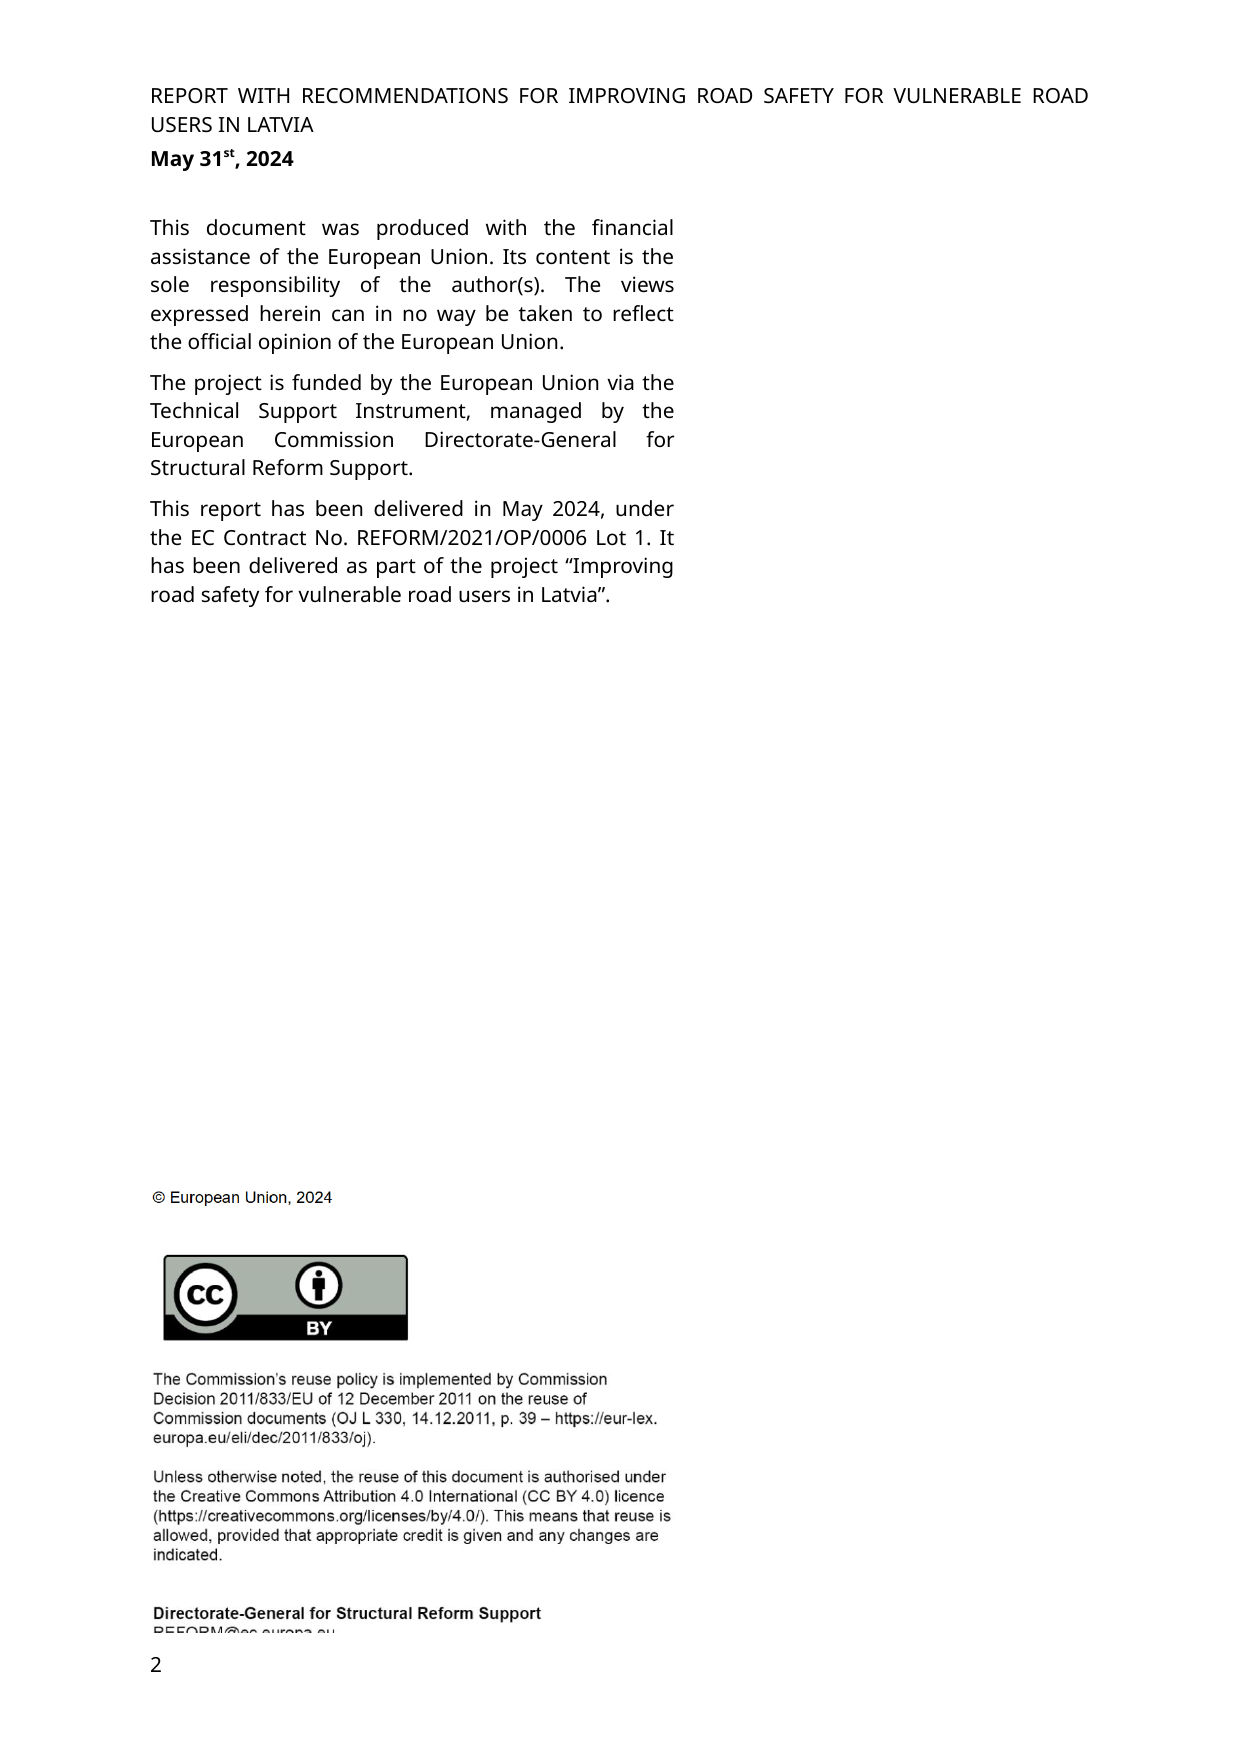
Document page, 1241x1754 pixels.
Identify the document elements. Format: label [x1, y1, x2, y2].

picture [150, 1187, 675, 1633]
